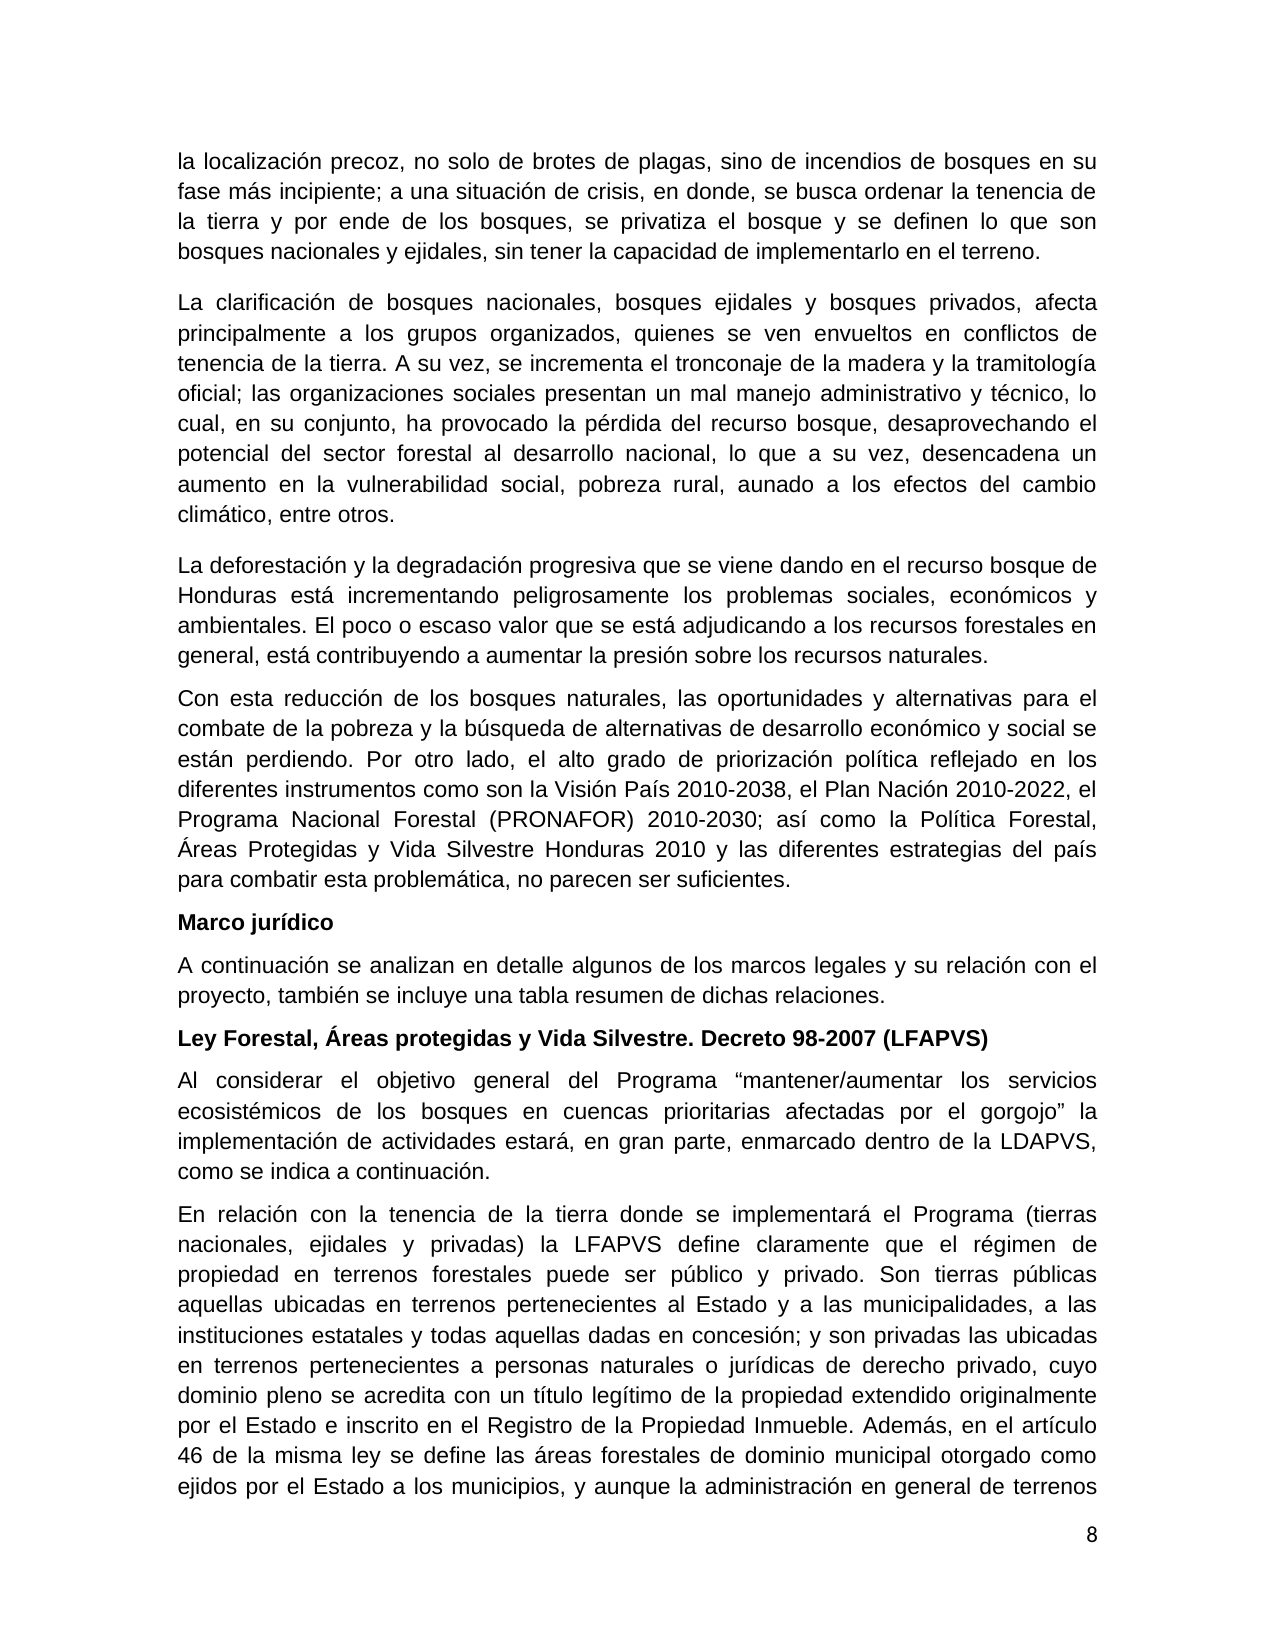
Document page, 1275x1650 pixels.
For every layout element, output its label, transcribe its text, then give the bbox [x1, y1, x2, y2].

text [177, 1201, 1098, 1499]
text La clarificación de bosques nacionales, bosques ejidales y bosques privados, afecta principalmente a los grupos organizados, quienes se ven envueltos en conflictos de tenencia de la tierra. A su vez, se incrementa el tronconaje de la madera y la tramitología oficial; las organizaciones sociales presentan un mal manejo administrativo y técnico, lo cual, en su conjunto, ha provocado la pérdida del recurso bosque, desaprovechando el potencial del sector forestal al desarrollo nacional, lo que a su vez, desencadena un aumento en la vulnerabilidad social, pobreza rural, aunado a los efectos del cambio climático, entre otros. [177, 289, 1098, 527]
text Ley Forestal, Áreas protegidas y Vida Silvestre. Decreto 98-2007 (LFAPVS) [177, 1025, 1098, 1051]
text A continuación se analizan en detalle algunos de los marcos legales y su relación con el proyecto, también se incluye una tabla resumen de dichas relaciones. [177, 952, 1098, 1008]
text Marco jurídico [177, 909, 1098, 936]
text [177, 148, 1098, 265]
text Al considerar el objetivo general del Programa “mantener/aumentar los servicios ecosistémicos de los bosques en cuencas prioritarias afectadas por el gorgojo” la implementación de actividades estará, en gran parte, enmarcado dentro de la LDAPVS, como se indica a continuación. [177, 1067, 1098, 1184]
text Con esta reducción de los bosques naturales, las oportunidades y alternativas para el combate de la pobreza y la búsqueda de alternativas de desarrollo económico y social se están perdiendo. Por otro lado, el alto grado de priorización política reflejado en los diferentes instrumentos como son la Visión País 2010-2038, el Plan Nación 2010-2022, el Programa Nacional Forestal (PRONAFOR) 2010-2030; así como la Política Forestal, Áreas Protegidas y Vida Silvestre Honduras 2010 y las diferentes estrategias del país para combatir esta problemática, no parecen ser suficientes. [177, 685, 1098, 893]
text La deforestación y la degradación progresiva que se viene dando en el recurso bosque de Honduras está incrementando peligrosamente los problemas sociales, económicos y ambientales. El poco o escaso valor que se está adjudicando a los recursos forestales en general, está contribuyendo a aumentar la presión sobre los recursos naturales. [177, 552, 1098, 669]
